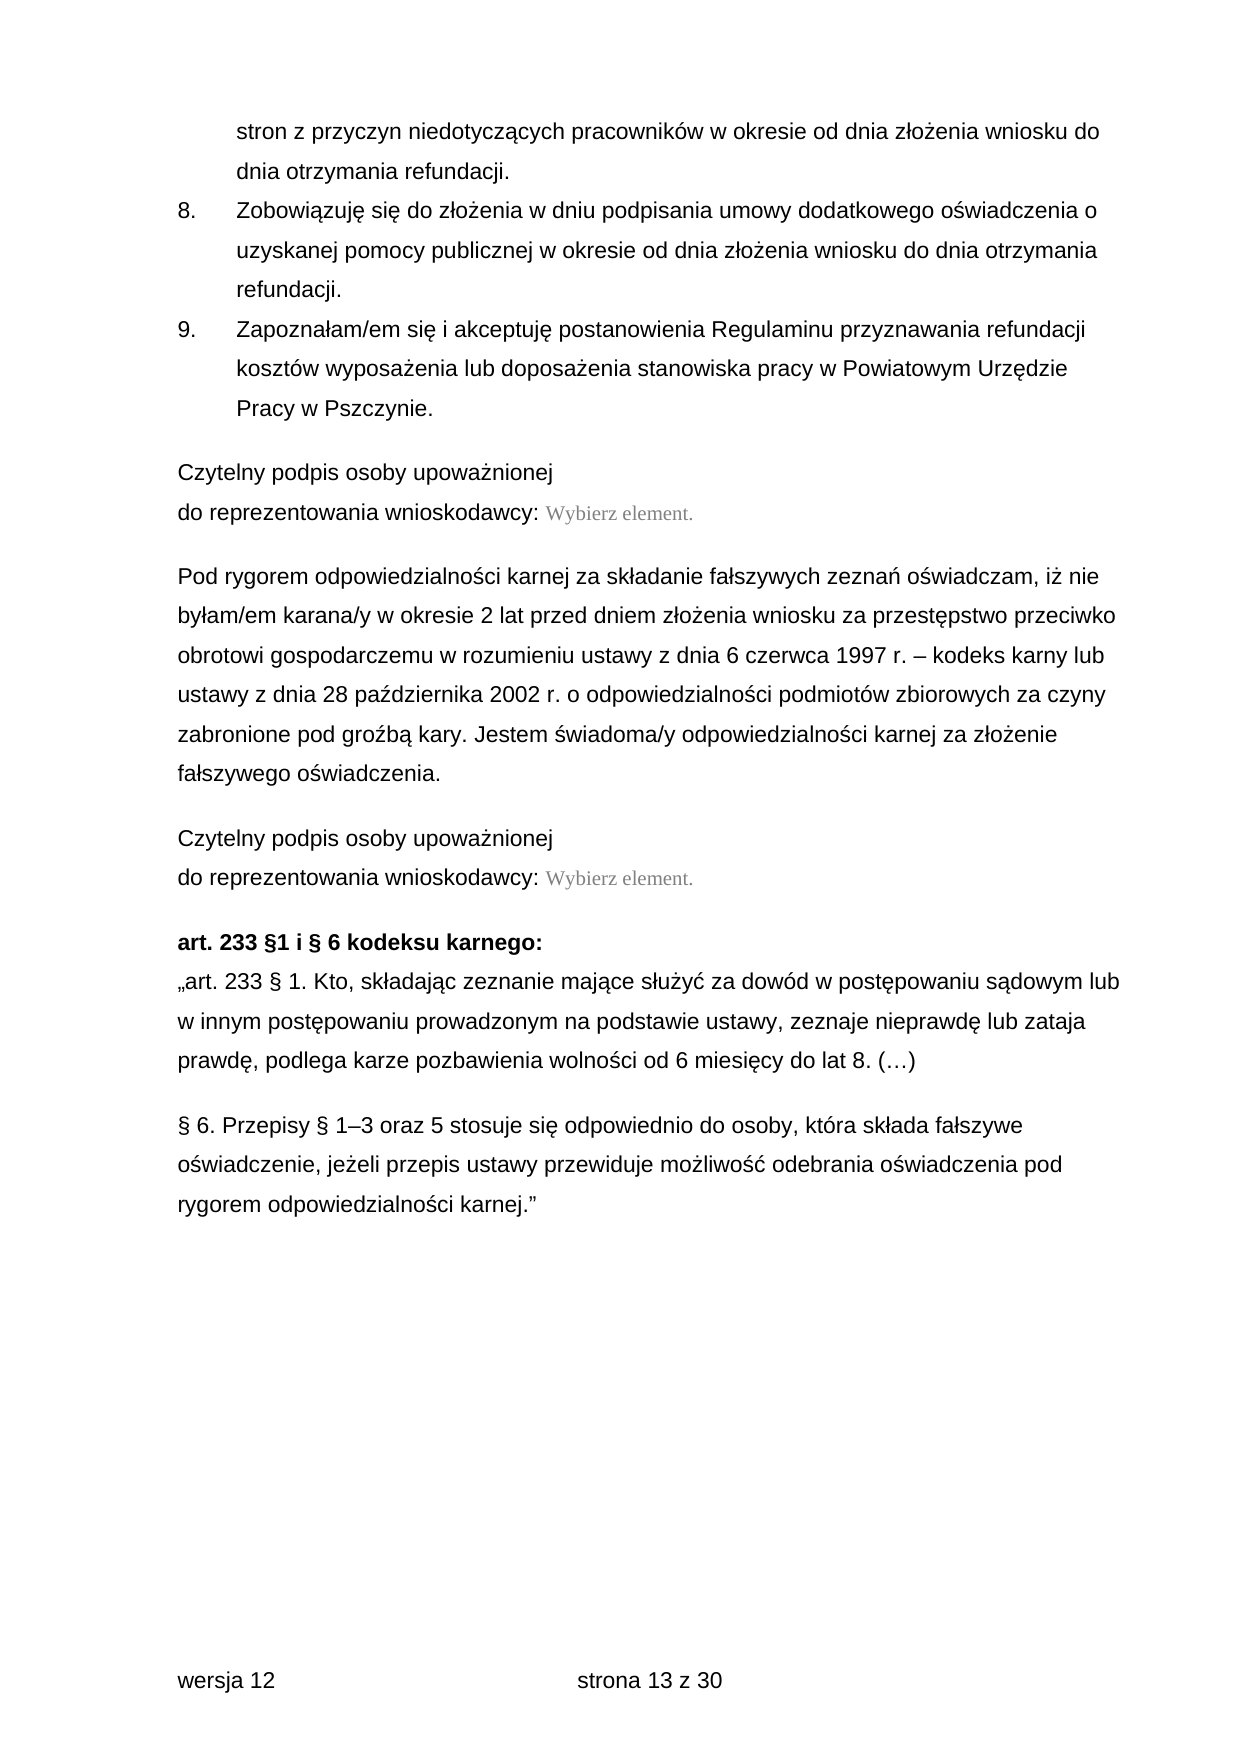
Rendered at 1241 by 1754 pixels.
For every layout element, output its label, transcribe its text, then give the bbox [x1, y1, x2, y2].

text art. 233 §1 i § 6 kodeksu karnego: [177, 929, 1122, 955]
text Zobowiązuję się do złożenia w dniu podpisania umowy dodatkowego oświadczenia o uzyskanej pomocy publicznej w okresie od dnia złożenia wniosku do dnia otrzymania refundacji. [177, 197, 1122, 302]
text Czytelny podpis osoby upoważnionej do reprezentowania wnioskodawcy: [177, 459, 1122, 525]
text „art. 233 § 1. Kto, składając zeznanie mające służyć za dowód w postępowaniu sądowym lub w innym postępowaniu prowadzonym na podstawie ustawy, zeznaje nieprawdę lub zataja prawdę, podlega karze pozbawienia wolności od 6 miesięcy do lat 8. (…) [177, 968, 1125, 1073]
text Czytelny podpis osoby upoważnionej do reprezentowania wnioskodawcy: [177, 825, 1122, 891]
text § 6. Przepisy § 1–3 oraz 5 stosuje się odpowiednio do osoby, która składa fałszywe oświadczenie, jeżeli przepis ustawy przewiduje możliwość odebrania oświadczenia pod rygorem odpowiedzialności karnej.” [177, 1112, 1125, 1217]
text Pod rygorem odpowiedzialności karnej za składanie fałszywych zeznań oświadczam, iż nie byłam/em karana/y w okresie 2 lat przed dniem złożenia wniosku za przestępstwo przeciwko obrotowi gospodarczemu w rozumieniu ustawy z dnia 6 czerwca 1997 r. – kodeks karny lub ustawy z dnia 28 października 2002 r. o odpowiedzialności podmiotów zbiorowych za czyny zabronione pod groźbą kary. Jestem świadoma/y odpowiedzialności karnej za złożenie fałszywego oświadczenia. [177, 563, 1122, 787]
text Zapoznałam/em się i akceptuję postanowienia Regulaminu przyznawania refundacji kosztów wyposażenia lub doposażenia stanowiska pracy w Powiatowym Urzędzie Pracy w Pszczynie. [177, 316, 1122, 421]
